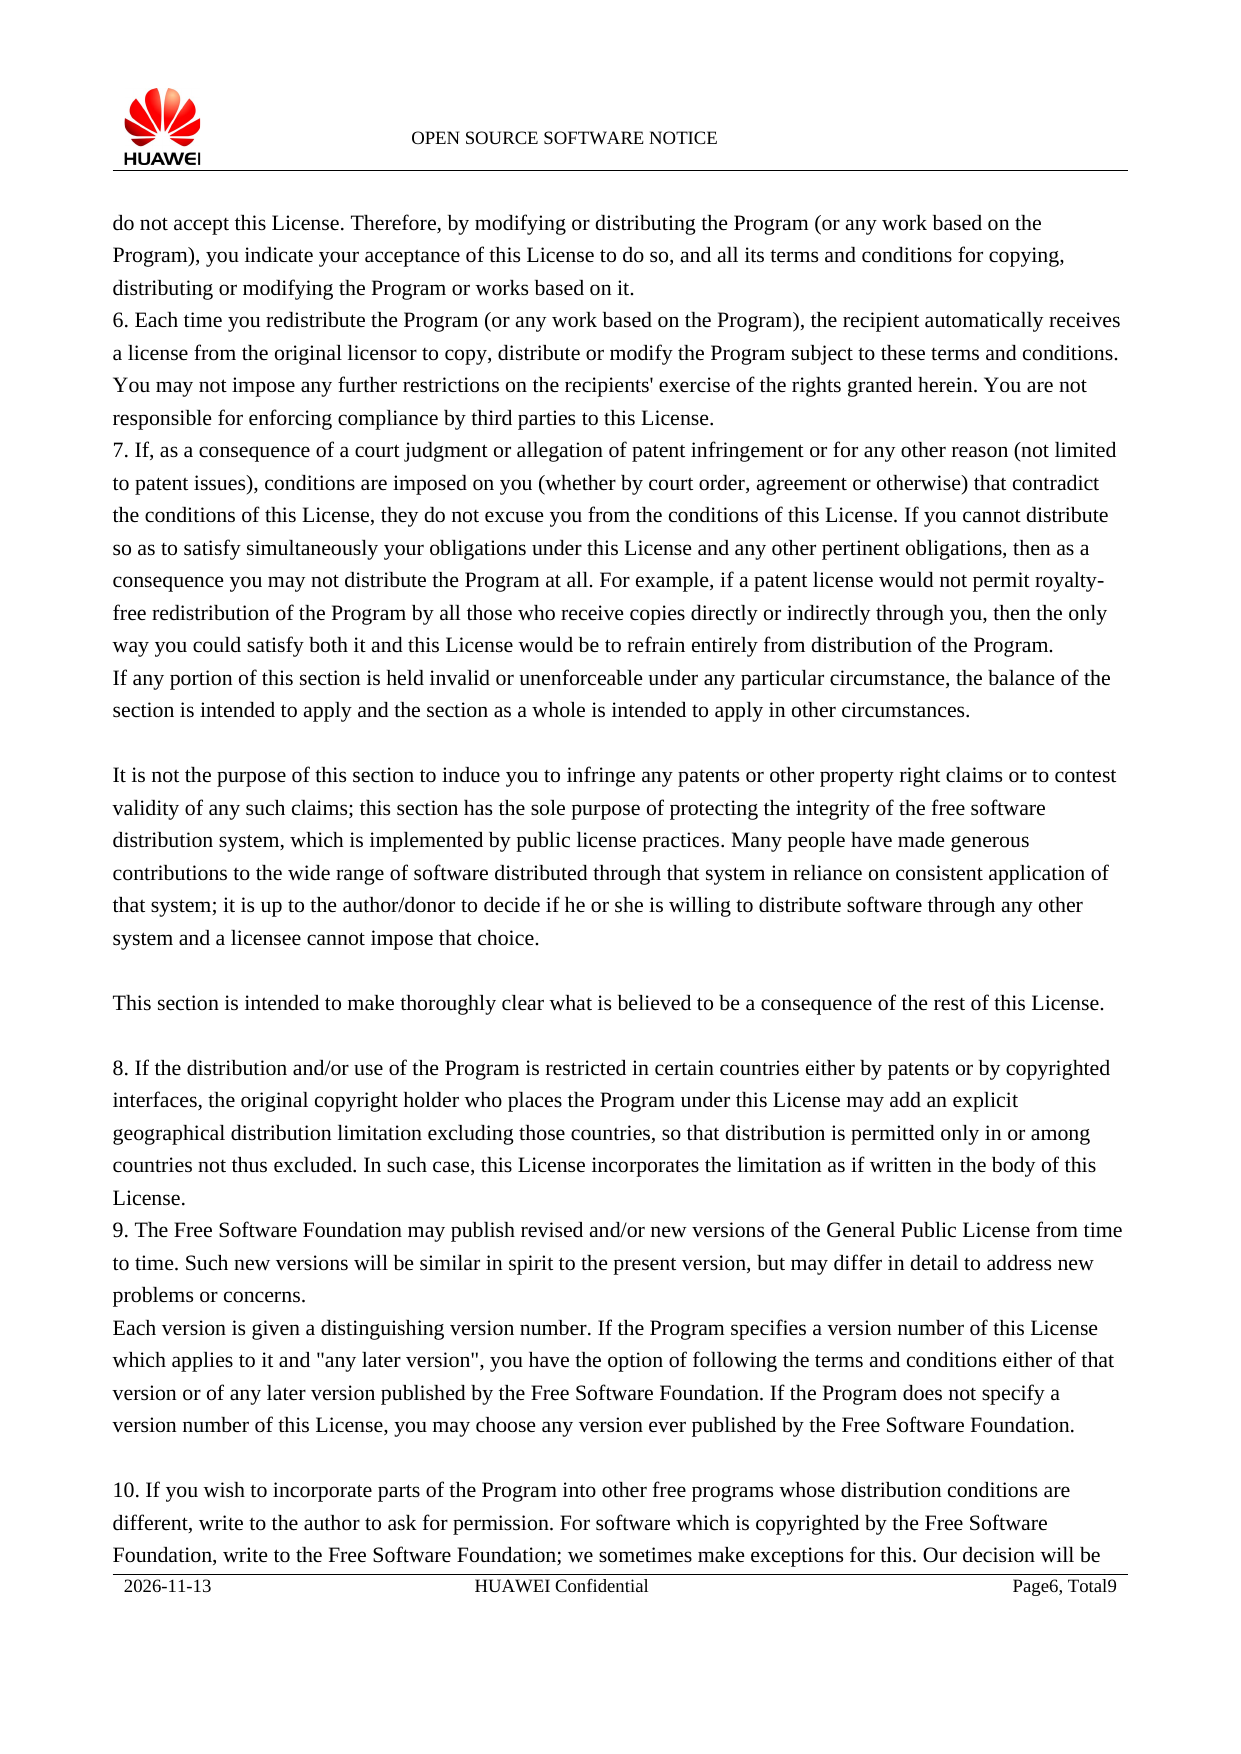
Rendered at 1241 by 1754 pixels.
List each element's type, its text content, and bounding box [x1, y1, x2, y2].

picture [124, 88, 201, 165]
